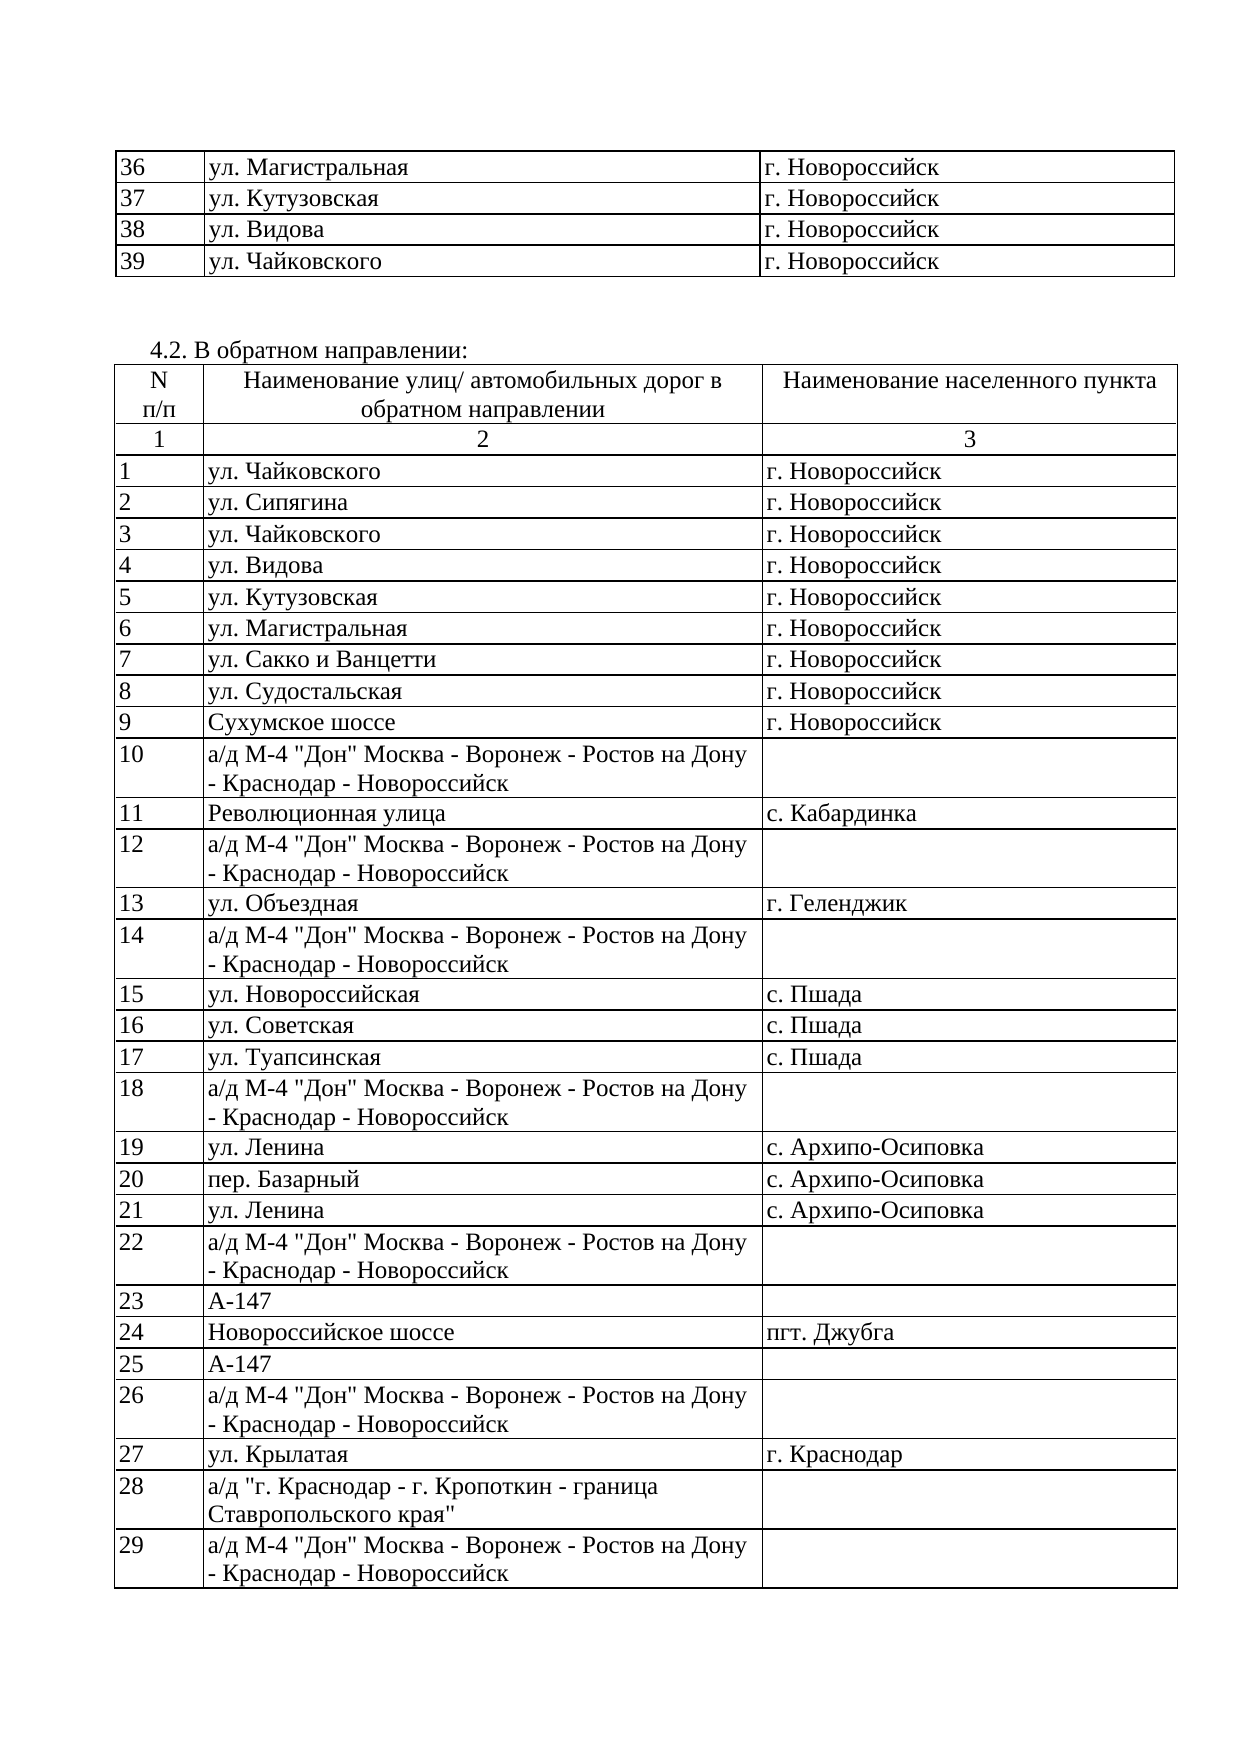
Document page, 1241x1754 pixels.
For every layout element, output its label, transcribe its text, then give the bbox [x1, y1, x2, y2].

table_cell 9 [115, 707, 203, 737]
table_cell 28 [115, 1470, 203, 1528]
table_cell ул. Чайковского [204, 456, 762, 486]
table_cell 20 [115, 1163, 203, 1194]
table_cell [763, 828, 1177, 887]
table_cell г. Новороссийск [763, 549, 1177, 580]
table_cell а/д М-4 "Дон" Москва - Воронеж - Ростов на Дону - Краснодар - Новороссийск [204, 1380, 762, 1438]
table_header Наименование населенного пункта [763, 365, 1177, 423]
table_cell 19 [115, 1132, 203, 1162]
table_cell 37 [117, 183, 204, 213]
table_cell а/д М-4 "Дон" Москва - Воронеж - Ростов на Дону - Краснодар - Новороссийск [204, 1530, 762, 1587]
table_cell г. Новороссийск [761, 152, 1174, 181]
table_cell 4 [115, 550, 203, 580]
table_cell г. Геленджик [763, 887, 1177, 918]
table_cell [763, 737, 1177, 796]
table_cell ул. Магистральная [205, 152, 759, 181]
table_cell ул. Туапсинская [204, 1042, 762, 1072]
table_cell ул. Кутузовская [205, 183, 759, 213]
table_cell с. Пшада [763, 1009, 1177, 1040]
table_cell Сухумское шоссе [204, 707, 762, 737]
table_cell 6 [115, 613, 203, 643]
table_header Наименование улиц/ автомобильных дорог в обратном направлении [204, 365, 762, 423]
table_cell г. Новороссийск [763, 486, 1177, 517]
table_cell г. Новороссийск [763, 454, 1177, 486]
table_cell [763, 1072, 1177, 1131]
table_cell г. Новороссийск [763, 643, 1177, 674]
table_cell г. Новороссийск [761, 183, 1174, 213]
table_cell 39 [117, 246, 204, 276]
table_cell 2 [204, 424, 762, 454]
table_cell ул. Объездная [204, 888, 762, 918]
table_cell г. Новороссийск [761, 215, 1174, 244]
table_cell 27 [115, 1439, 203, 1469]
table_cell Новороссийское шоссе [204, 1317, 762, 1347]
table_cell с. Кабардинка [763, 796, 1177, 828]
table_cell [763, 1379, 1177, 1438]
table_cell 7 [115, 644, 203, 674]
table_cell 15 [115, 979, 203, 1009]
table_cell а/д М-4 "Дон" Москва - Воронеж - Ростов на Дону - Краснодар - Новороссийск [204, 830, 762, 887]
table_cell а/д М-4 "Дон" Москва - Воронеж - Ростов на Дону - Краснодар - Новороссийск [204, 1227, 762, 1284]
table_cell ул. Крылатая [204, 1439, 762, 1469]
table_cell а/д М-4 "Дон" Москва - Воронеж - Ростов на Дону - Краснодар - Новороссийск [204, 739, 762, 796]
table_cell [763, 918, 1177, 977]
table_cell 22 [115, 1226, 203, 1284]
table_cell 17 [115, 1041, 203, 1072]
table_cell [763, 1528, 1177, 1587]
table_cell 21 [115, 1195, 203, 1225]
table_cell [204, 1471, 762, 1528]
table_cell 3 [763, 423, 1177, 454]
table_cell ул. Чайковского [205, 246, 759, 276]
table_cell 13 [115, 888, 203, 918]
table_cell 38 [117, 215, 204, 244]
table_cell 12 [115, 829, 203, 887]
table_cell Революционная улица [204, 798, 762, 828]
table_cell г. Новороссийск [763, 611, 1177, 643]
table_cell А-147 [204, 1286, 762, 1316]
table_cell ул. Советская [204, 1011, 762, 1040]
table_header N п/п [115, 365, 203, 423]
table_cell ул. Чайковского [204, 519, 762, 548]
table_cell пер. Базарный [204, 1164, 762, 1194]
table_cell с. Пшада [763, 1040, 1177, 1072]
table_cell 25 [115, 1348, 203, 1379]
table_cell ул. Кутузовская [204, 582, 762, 611]
table_cell [763, 1469, 1177, 1528]
table_cell 18 [115, 1073, 203, 1131]
table_cell А-147 [204, 1349, 762, 1379]
table_cell 5 [115, 581, 203, 611]
table_cell ул. Ленина [204, 1132, 762, 1162]
table_cell ул. Видова [204, 550, 762, 580]
table_cell 26 [115, 1380, 203, 1438]
table_cell [763, 1225, 1177, 1284]
table_cell 23 [115, 1285, 203, 1316]
table_cell 36 [117, 152, 204, 181]
table_cell а/д М-4 "Дон" Москва - Воронеж - Ростов на Дону - Краснодар - Новороссийск [204, 920, 762, 977]
table_cell г. Новороссийск [761, 246, 1174, 276]
table_cell [763, 1284, 1177, 1316]
table_cell г. Новороссийск [763, 706, 1177, 737]
table_cell 2 [115, 487, 203, 517]
table_cell с. Архипо-Осиповка [763, 1194, 1177, 1225]
table_cell с. Пшада [763, 978, 1177, 1009]
table_cell с. Архипо-Осиповка [763, 1162, 1177, 1194]
table_cell 16 [115, 1010, 203, 1040]
table_cell г. Новороссийск [763, 517, 1177, 548]
table_cell а/д М-4 "Дон" Москва - Воронеж - Ростов на Дону - Краснодар - Новороссийск [204, 1073, 762, 1131]
table_cell пгт. Джубга [763, 1316, 1177, 1347]
table_cell г. Новороссийск [763, 674, 1177, 706]
table_cell 11 [115, 798, 203, 828]
table_cell г. Новороссийск [763, 580, 1177, 611]
table_cell 3 [115, 518, 203, 548]
table_cell ул. Ленина [204, 1195, 762, 1225]
table_cell ул. Магистральная [204, 613, 762, 643]
table_cell 29 [115, 1529, 203, 1587]
table_cell г. Краснодар [763, 1438, 1177, 1469]
table_cell 8 [115, 675, 203, 706]
text 4.2. В обратном направлении: [150, 335, 1090, 364]
table_cell [763, 1347, 1177, 1379]
table_cell 24 [115, 1317, 203, 1347]
table_cell с. Архипо-Осиповка [763, 1131, 1177, 1162]
table_cell 10 [115, 738, 203, 796]
table_cell 1 [115, 455, 203, 486]
table_cell 14 [115, 919, 203, 977]
table_cell ул. Сипягина [204, 487, 762, 517]
table_cell ул. Новороссийская [204, 979, 762, 1009]
table_cell ул. Видова [205, 215, 759, 244]
table_cell 1 [115, 424, 203, 454]
table_cell ул. Сакко и Ванцетти [204, 645, 762, 674]
table_cell ул. Судостальская [204, 676, 762, 706]
